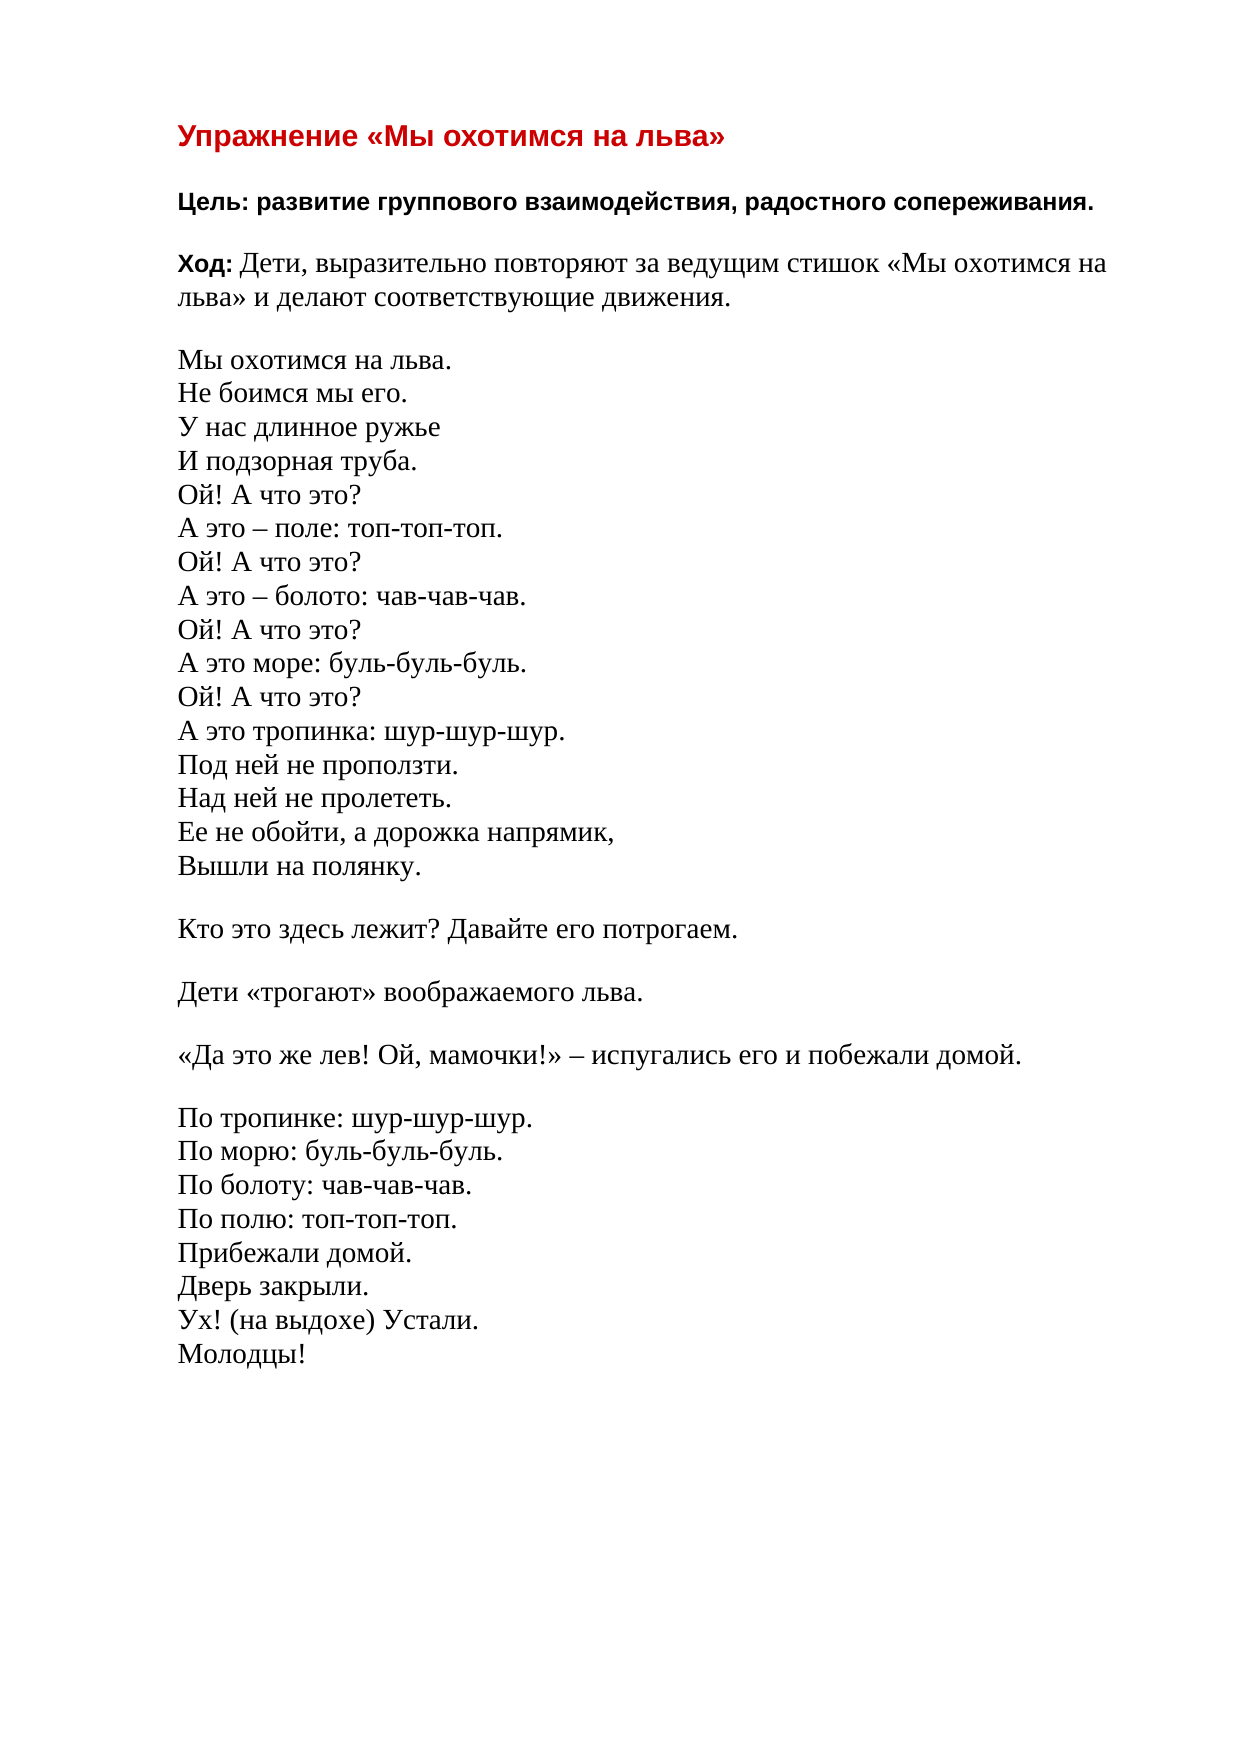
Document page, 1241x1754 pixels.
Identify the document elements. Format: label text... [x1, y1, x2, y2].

text Дети «трогают» воображаемого льва. [177, 974, 1152, 1007]
text Кто это здесь лежит? Давайте его потрогаем. [177, 911, 1152, 944]
text Упражнение «Мы охотимся на льва» [177, 118, 1152, 153]
text Мы охотимся на льва. Не боимся мы его. У нас длинное ружье И подзорная труба. Ой! А что это? А это – поле: топ-топ-топ. Ой! А что это? А это – болото: чав-чав-чав. Ой! А что это? А это море: буль-буль-буль. Ой! А что это? А это тропинка: шур-шур-шур. Под ней не проползти. Над ней не пролететь. Ее не обойти, а дорожка напрямик, Вышли на полянку. [177, 342, 1152, 882]
text «Да это же лев! Ой, мамочки!» – испугались его и побежали домой. [177, 1037, 1152, 1070]
text Ход: Дети, выразительно повторяют за ведущим стишок «Мы охотимся на льва» и делают соответствующие движения. [177, 245, 1152, 312]
text По тропинке: шур-шур-шур. По морю: буль-буль-буль. По болоту: чав-чав-чав. По полю: топ-топ-топ. Прибежали домой. Дверь закрыли. Ух! (на выдохе) Устали. Молодцы! [177, 1099, 1152, 1369]
text Цель: развитие группового взаимодействия, радостного сопереживания. [177, 182, 1152, 216]
